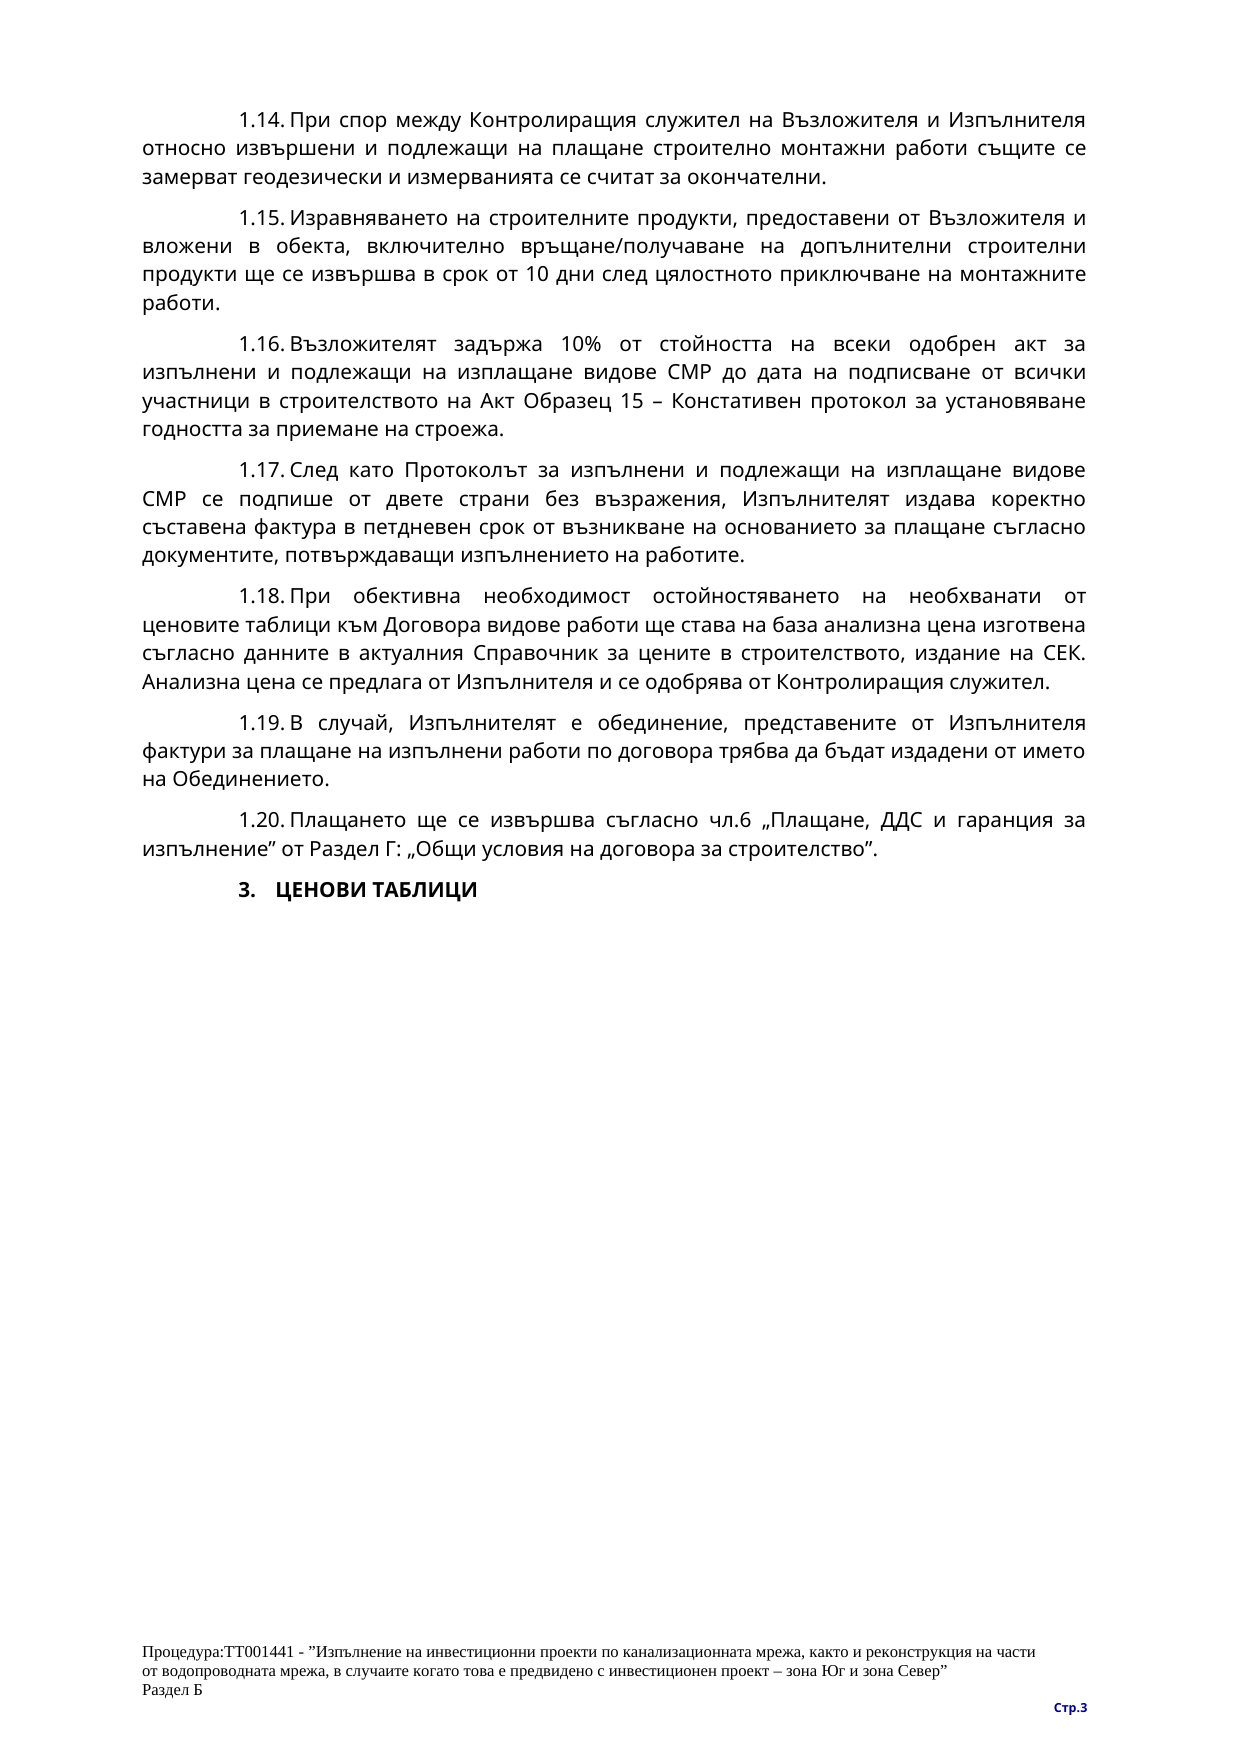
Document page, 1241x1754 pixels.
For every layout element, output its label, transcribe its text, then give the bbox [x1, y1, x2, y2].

list При спор между Контролиращия служител на Възложителя и Изпълнителя относно извършени и подлежащи на плащане строително монтажни работи същите се замерват геодезически и измерванията се считат за окончателни. [142, 105, 1087, 190]
list В случай, Изпълнителят е обединение, представените от Изпълнителя фактури за плащане на изпълнени работи по договора трябва да бъдат издадени от името на Обединението. [142, 708, 1087, 793]
list При обективна необходимост остойностяването на необхванати от ценовите таблици към Договора видове работи ще става на база анализна цена изготвена съгласно данните в актуалния Справочник за цените в строителството, издание на СЕК. Анализна цена се предлага от Изпълнителя и се одобрява от Контролиращия служител. [142, 581, 1087, 695]
list Изравняването на строителните продукти, предоставени от Възложителя и вложени в обекта, включително връщане/получаване на допълнителни строителни продукти ще се извършва в срок от 10 дни след цялостното приключване на монтажните работи. [142, 203, 1087, 316]
list След като Протоколът за изпълнени и подлежащи на изплащане видове СМР се подпише от двете страни без възражения, Изпълнителят издава коректно съставена фактура в петдневен срок от възникване на основанието за плащане съгласно документите, потвърждаващи изпълнението на работите. [142, 455, 1087, 569]
list Плащането ще се извършва съгласно чл.6 „Плащане, ДДС и гаранция за изпълнение” от Раздел Г: „Общи условия на договора за строителство”. [142, 806, 1087, 862]
list Възложителят задържа 10% от стойността на всеки одобрен акт за изпълнени и подлежащи на изплащане видове СМР до дата на подписване от всички участници в строителството на Акт Образец 15 – Констативен протокол за установяване годността за приемане на строежа. [142, 329, 1087, 443]
list ЦЕНОВИ ТАБЛИЦИ [238, 875, 1087, 903]
